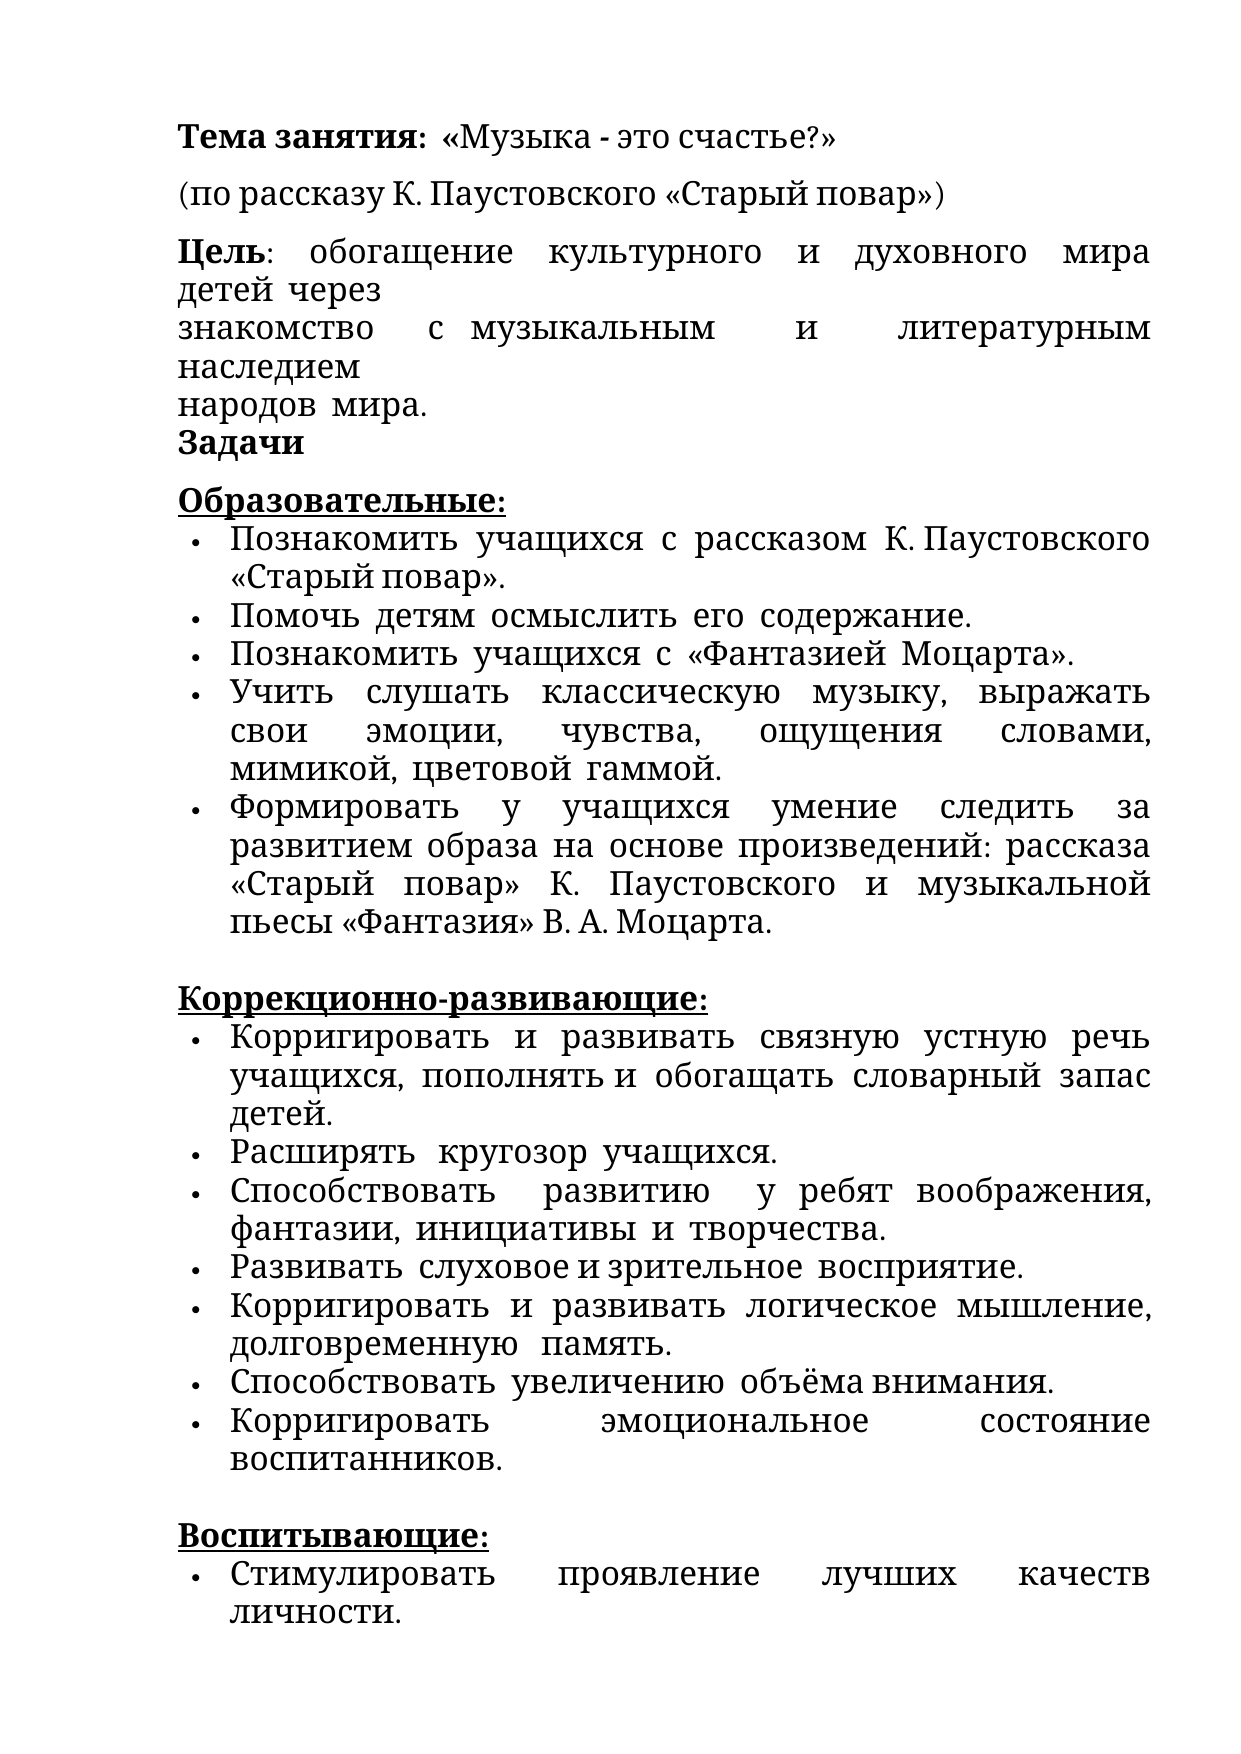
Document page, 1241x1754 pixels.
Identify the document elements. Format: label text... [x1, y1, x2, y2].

text Цель: обогащение культурного и духовного мира детей через [177, 233, 1152, 310]
text Тема занятия: «Музыка - это счастье?» [177, 118, 1152, 156]
text Коррекционно-развивающие: [177, 981, 1152, 1019]
list Помочь детям осмыслить его содержание. [192, 597, 1152, 636]
list Корригировать и развивать связную устную речь учащихся, пополнять и обогащать словарный запас детей. [192, 1019, 1152, 1134]
text народов мира. [177, 386, 1152, 425]
list Расширять кругозор учащихся. [192, 1134, 1152, 1172]
list Развивать слуховое и зрительное восприятие. [192, 1249, 1152, 1287]
text Образовательные: [177, 482, 1152, 521]
list Корригировать эмоциональное состояние воспитанников. [192, 1402, 1152, 1479]
list Учить слушать классическую музыку, выражать свои эмоции, чувства, ощущения словами, мимикой, цветовой гаммой. [192, 674, 1152, 789]
text Воспитывающие: [177, 1517, 1152, 1556]
list Способствовать увеличению объёма внимания. [192, 1364, 1152, 1402]
list Способствовать развитию у ребят воображения, фантазии, инициативы и творчества. [192, 1172, 1152, 1249]
text Задачи [177, 425, 1152, 463]
list Формировать у учащихся умение следить за развитием образа на основе произведений: рассказа «Старый повар» К. Паустовского и музыкальной пьесы «Фантазия» В. А. Моцарта. [192, 789, 1152, 942]
text (по рассказу К. Паустовского «Старый повар») [177, 176, 1152, 214]
text знакомство с музыкальным и литературным наследием [177, 310, 1152, 386]
list Корригировать и развивать логическое мышление, долговременную память. [192, 1287, 1152, 1364]
list Познакомить учащихся с рассказом К. Паустовского «Старый повар». [192, 521, 1152, 597]
list Стимулировать проявление лучших качеств личности. [192, 1556, 1152, 1632]
list Познакомить учащихся с «Фантазией Моцарта». [192, 636, 1152, 674]
